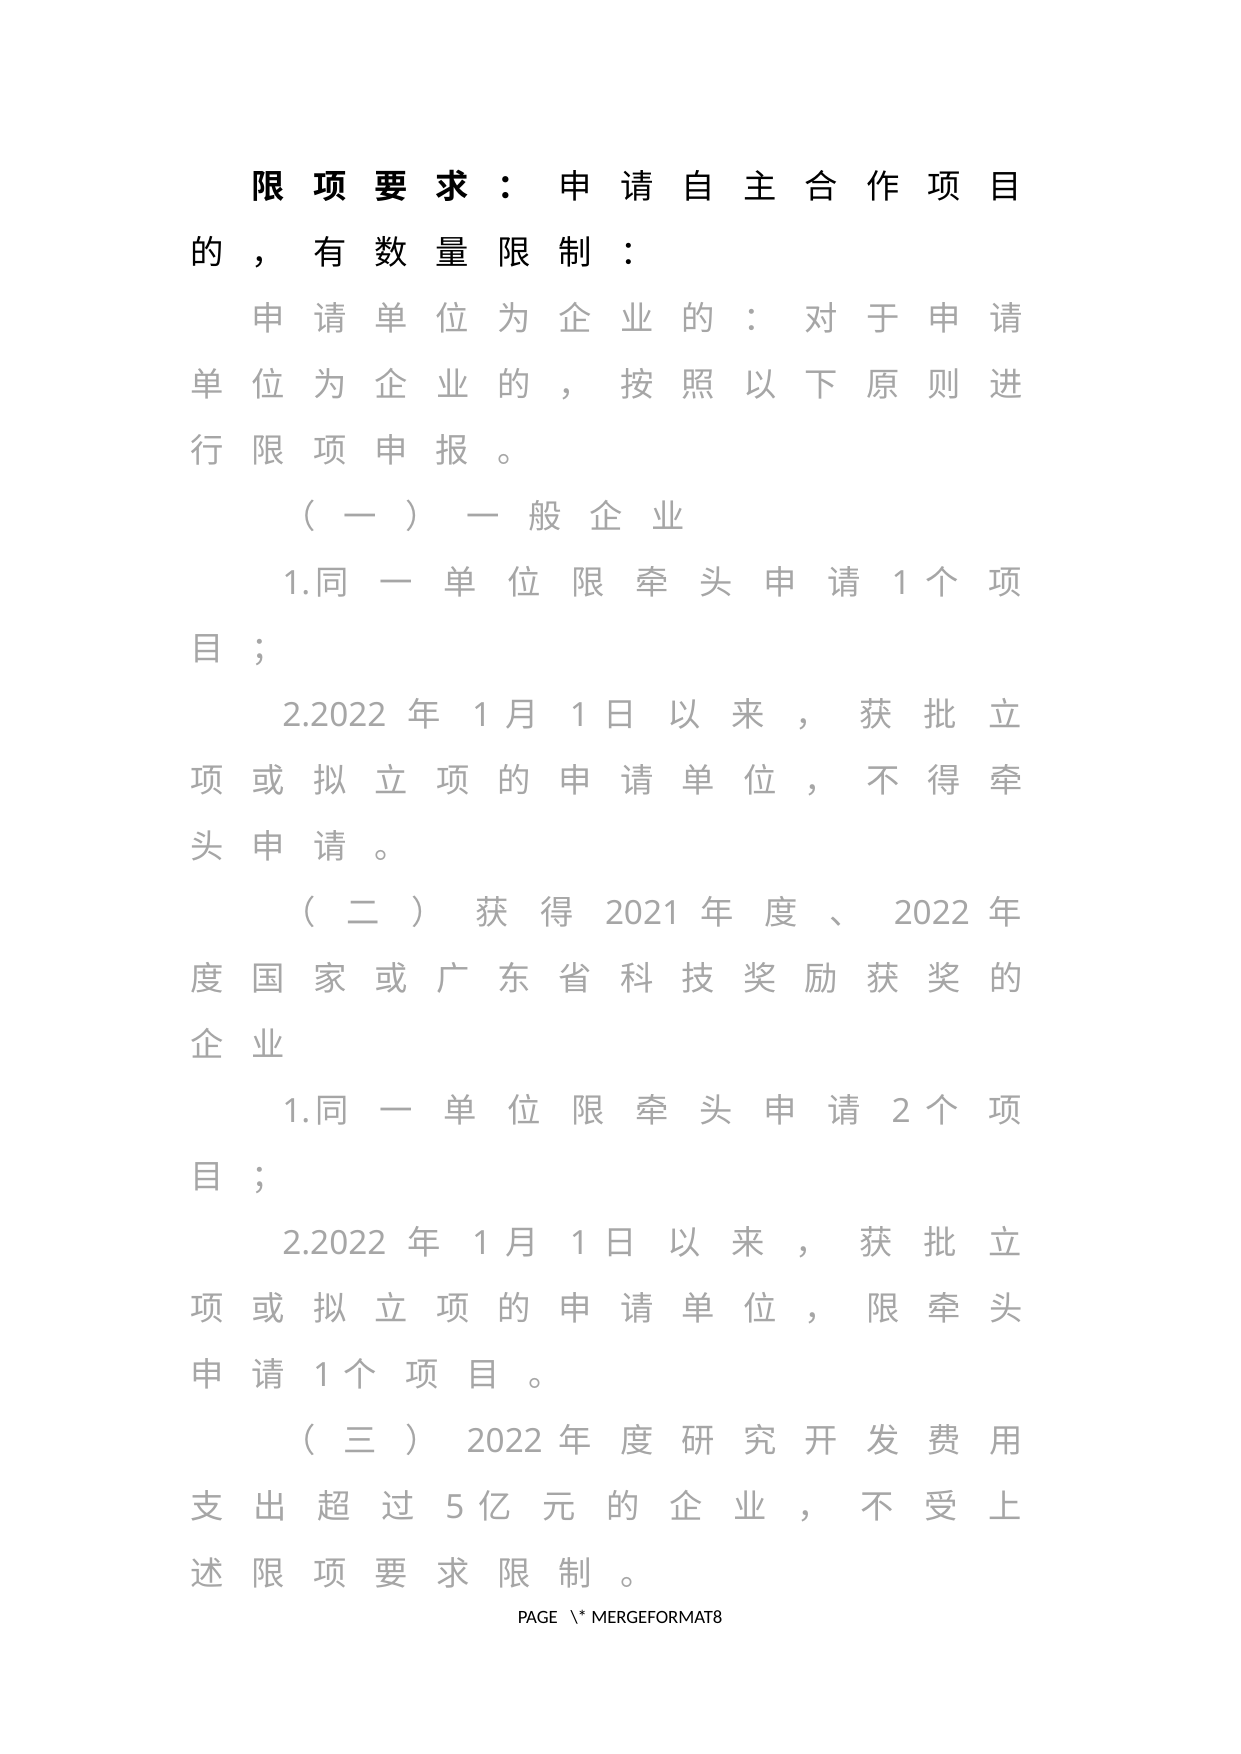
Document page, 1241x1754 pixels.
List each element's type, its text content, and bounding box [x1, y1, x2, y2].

text （一）一般企业 [190, 481, 1050, 547]
text 限项要求：申请自主合作项目的，有数量限制： [190, 151, 1050, 283]
text （三）2022年度研究开发费用支出超过5亿元的企业，不受上述限项要求限制。 [190, 1528, 1050, 1603]
text 2.2022年1月1日以来，获批立项或拟立项的申请单位，限牵头申请1个项目。 [190, 1207, 1050, 1282]
text 1.同一单位限牵头申请1个项目； [190, 547, 1050, 679]
text 2.2022年1月1日以来，获批立项或拟立项的申请单位，不得牵头申请。 [190, 802, 1050, 877]
text 申请单位为企业的：对于申请单位为企业的，按照以下原则进行限项申报。 [190, 283, 1050, 481]
text （三）2022年度研究开发费用支出超过5亿元的企业，不受上述限项要求限制。 [190, 1405, 1050, 1483]
text （二）获得2021年度、2022年度国家或广东省科技奖励获奖的企业 [190, 877, 1050, 952]
text （二）获得2021年度、2022年度国家或广东省科技奖励获奖的企业 [190, 1000, 1050, 1075]
text 1.同一单位限牵头申请2个项目； [190, 1075, 1050, 1207]
text 2.2022年1月1日以来，获批立项或拟立项的申请单位，限牵头申请1个项目。 [190, 1330, 1050, 1405]
text 2.2022年1月1日以来，获批立项或拟立项的申请单位，不得牵头申请。 [190, 679, 1050, 754]
